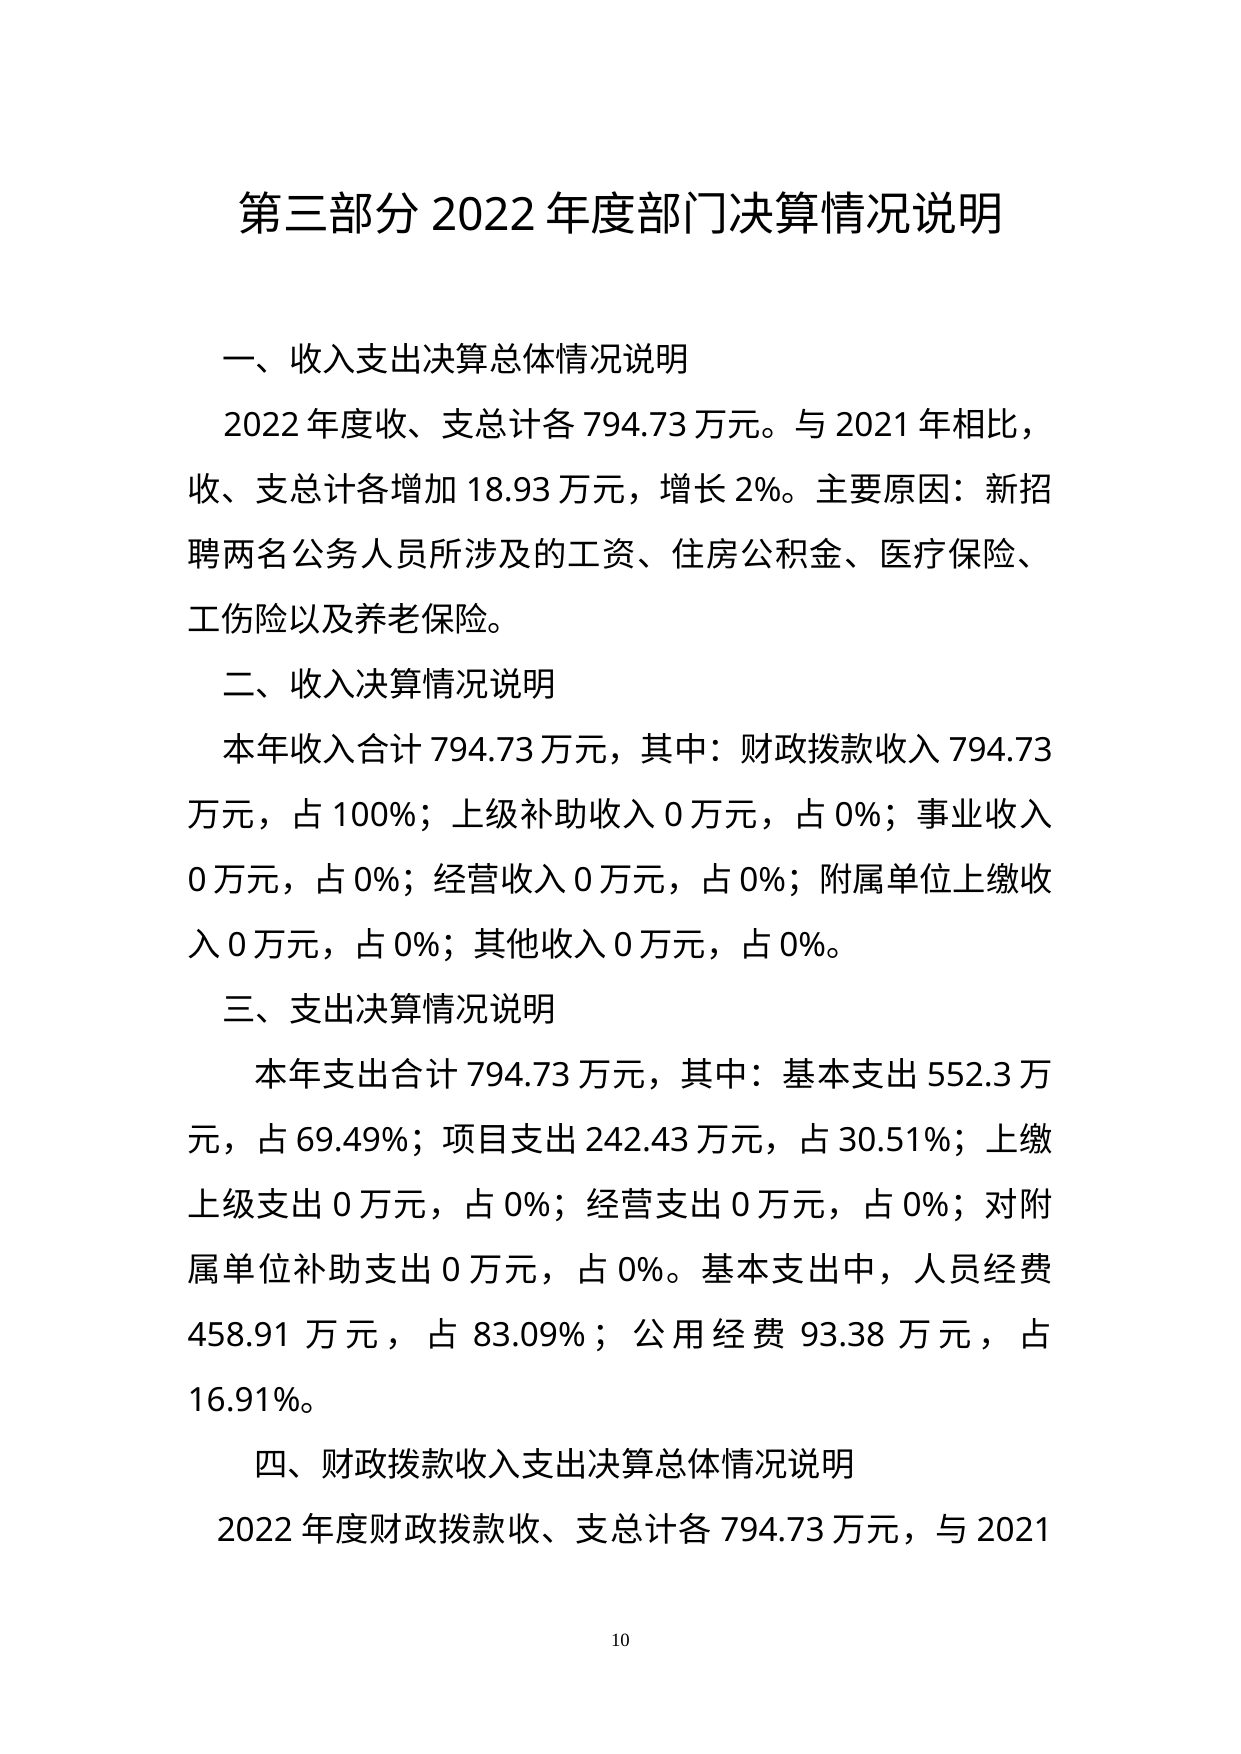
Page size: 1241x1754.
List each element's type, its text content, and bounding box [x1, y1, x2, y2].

text 二、收入决算情况说明 [187, 649, 1053, 714]
text 三、支出决算情况说明 [187, 974, 1053, 1039]
text 本年收入合计794.73万元，其中：财政拨款收入794.73万元，占100%；上级补助收入0万元，占0%；事业收入0万元，占0%；经营收入0万元，占0%；附属单位上缴收入0万元，占0%；其他收入0万元，占0%。 [187, 714, 1053, 974]
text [187, 1494, 1053, 1559]
text 一、收入支出决算总体情况说明 [187, 324, 1053, 389]
text 第三部分 2022年度部门决算情况说明 [187, 162, 1053, 259]
text 2022年度收、支总计各794.73万元。与2021年相比，收、支总计各增加18.93万元，增长2%。主要原因：新招聘两名公务人员所涉及的工资、住房公积金、医疗保险、工伤险以及养老保险。 [187, 389, 1053, 649]
text 四、财政拨款收入支出决算总体情况说明 [187, 1429, 1053, 1494]
text 本年支出合计794.73万元，其中：基本支出552.3万元，占69.49%；项目支出242.43万元，占30.51%；上缴上级支出0万元，占0%；经营支出0万元，占0%；对附属单位补助支出0万元，占0%。基本支出中，人员经费458.91万元，占83.09%；公用经费93.38万元，占16.91%。 [187, 1039, 1053, 1429]
